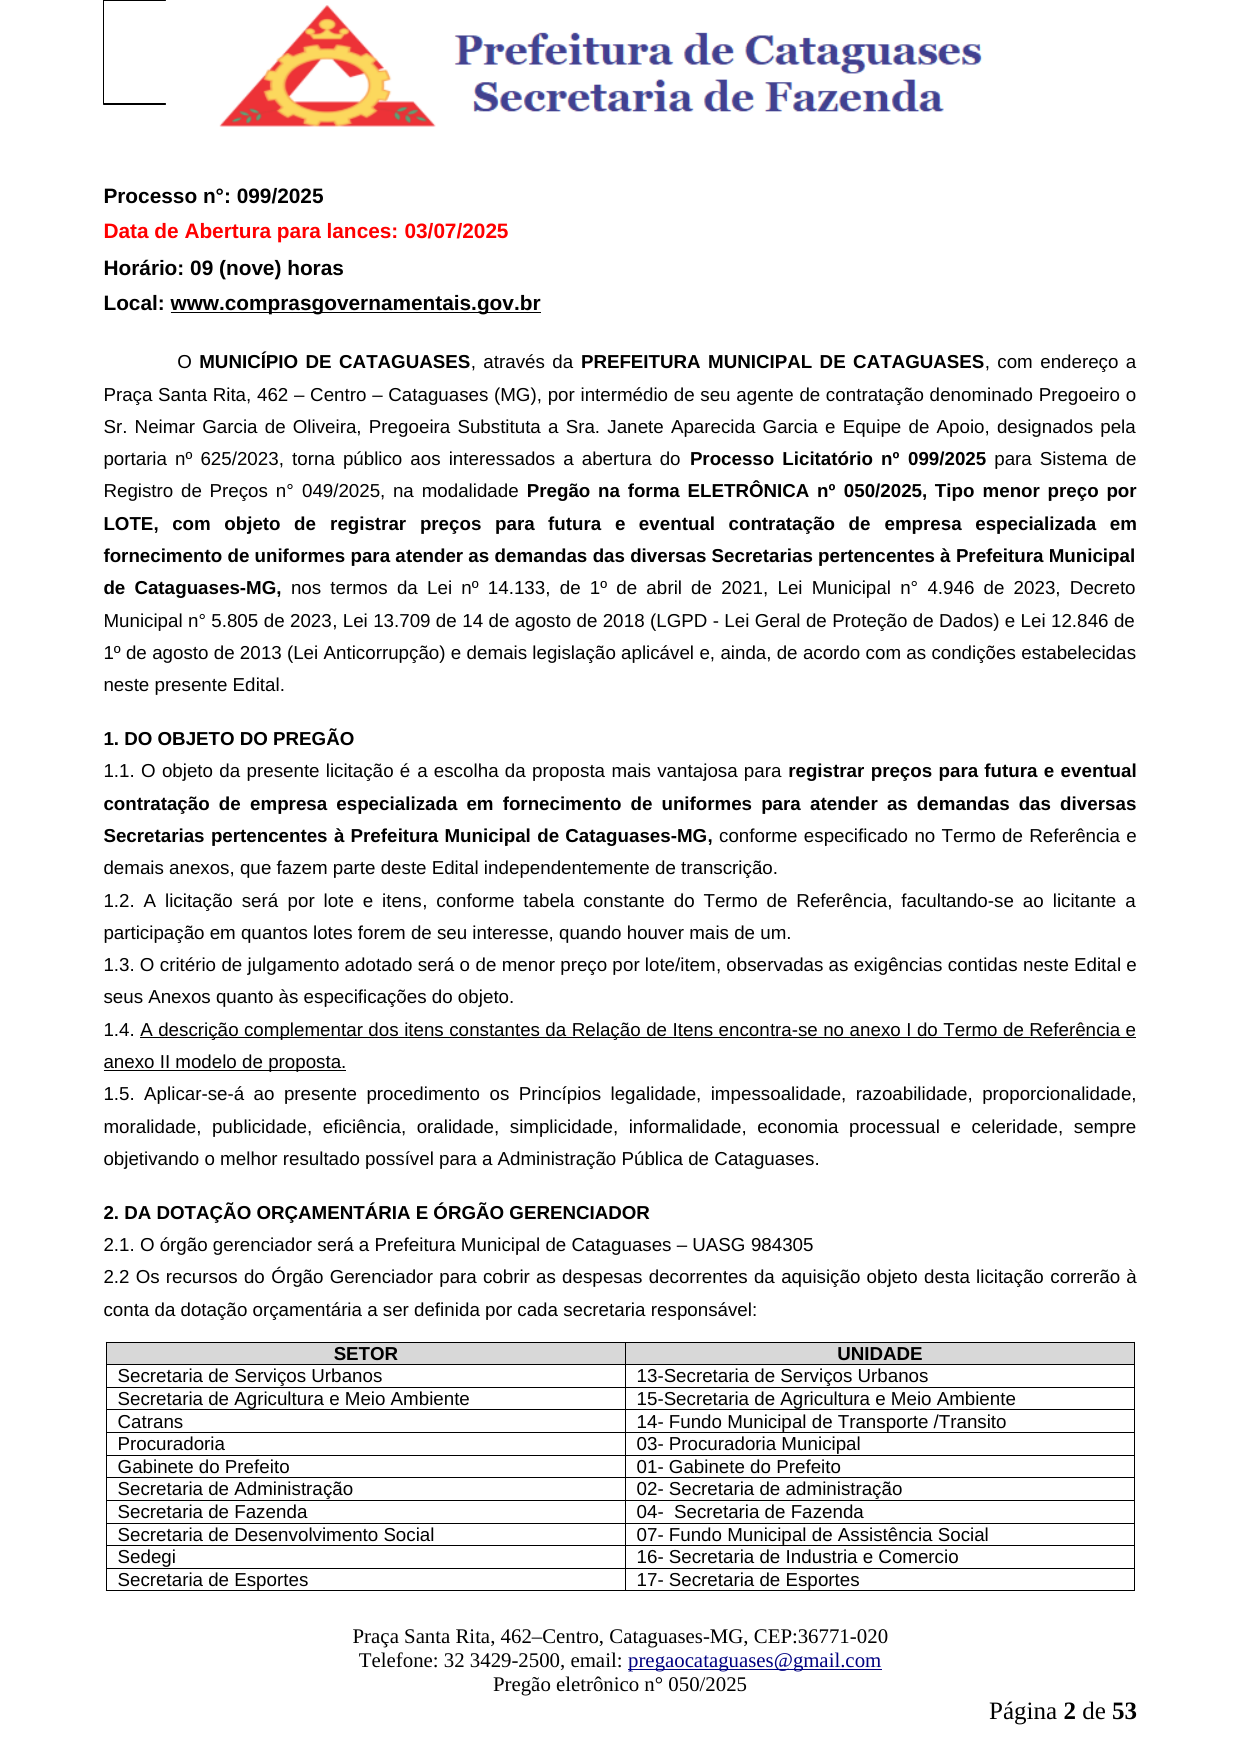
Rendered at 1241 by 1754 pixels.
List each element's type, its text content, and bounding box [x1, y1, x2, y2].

text O MUNICÍPIO DE CATAGUASES, através da Prefeitura Municipal de Cataguases, com endereço a Praça Santa Rita, 462 – Centro – Cataguases (MG), por intermédio de seu agente de contratação denominado Pregoeiro o Sr. Neimar Garcia de Oliveira, Pregoeira Substituta a Sra. Janete Aparecida Garcia e Equipe de Apoio, designados pela portaria nº 625/2023, torna público aos interessados a abertura do Processo Licitatório nº 099/2025 para Sistema de Registro de Preços n° 049/2025, na modalidade Pregão na forma ELETRÔNICA nº 050/2025, Tipo menor preço por LOTE, com objeto de registrar preços para futura e eventual contratação de empresa especializada em fornecimento de uniformes para atender as demandas das diversas Secretarias pertencentes à Prefeitura Municipal de Cataguases-MG, nos termos da Lei nº 14.133, de 1º de abril de 2021, Lei Municipal n° 4.946 de 2023, Decreto Municipal n° 5.805 de 2023, Lei 13.709 de 14 de agosto de 2018 (LGPD - Lei Geral de Proteção de Dados) e Lei 12.846 de 1º de agosto de 2013 (Lei Anticorrupção) e demais legislação aplicável e, ainda, de acordo com as condições estabelecidas neste presente Edital. [103, 351, 1137, 696]
table_cell Secretaria de Administração [107, 1478, 625, 1500]
text Horário: 09 (nove) horas [103, 255, 1137, 279]
table_cell Gabinete do Prefeito [107, 1456, 625, 1477]
text Local: www.comprasgovernamentais.gov.br [103, 291, 1137, 315]
table_cell 15-Secretaria de Agricultura e Meio Ambiente [626, 1388, 1134, 1409]
table_cell 16- Secretaria de Industria e Comercio [626, 1546, 1134, 1568]
table_cell 17- Secretaria de Esportes [626, 1569, 1134, 1590]
table_cell 02- Secretaria de administração [626, 1478, 1134, 1500]
text 1.3. O critério de julgamento adotado será o de menor preço por lote/item, observadas as exigências contidas neste Edital e seus Anexos quanto às especificações do objeto. [103, 954, 1137, 1008]
table_cell Secretaria de Fazenda [107, 1501, 625, 1522]
text 1.2. A licitação será por lote e itens, conforme tabela constante do Termo de Referência, facultando-se ao licitante a participação em quantos lotes forem de seu interesse, quando houver mais de um. [103, 889, 1137, 943]
table_cell 14- Fundo Municipal de Transporte /Transito [626, 1410, 1134, 1432]
table_cell Sedegi [107, 1546, 625, 1568]
text 1. DO OBJETO DO PREGÃO [103, 728, 1137, 749]
text 2. DA DOTAÇÃO ORÇAMENTÁRIA E ÓRGÃO GERENCIADOR [103, 1202, 1137, 1223]
text Data de Abertura para lances: 03/07/2025 [103, 219, 1137, 243]
text 1.4. A descrição complementar dos itens constantes da Relação de Itens encontra-se no anexo I do Termo de Referência e anexo II modelo de proposta. [103, 1018, 1137, 1072]
text 2.2 Os recursos do Órgão Gerenciador para cobrir as despesas decorrentes da aquisição objeto desta licitação correrão à conta da dotação orçamentária a ser definida por cada secretaria responsável: [103, 1266, 1137, 1320]
table_cell Procuradoria [107, 1433, 625, 1454]
picture [165, 0, 1075, 148]
table_cell 13-Secretaria de Serviços Urbanos [626, 1365, 1134, 1387]
table_cell Catrans [107, 1410, 625, 1432]
table_cell Secretaria de Serviços Urbanos [107, 1365, 625, 1387]
table_cell Secretaria de Esportes [107, 1569, 625, 1590]
text 2.1. O órgão gerenciador será a Prefeitura Municipal de Cataguases – UASG 984305 [103, 1234, 1137, 1255]
table_cell 03- Procuradoria Municipal [626, 1433, 1134, 1454]
table_cell 01- Gabinete do Prefeito [626, 1456, 1134, 1477]
table_cell 07- Fundo Municipal de Assistência Social [626, 1524, 1134, 1545]
table_cell 04- Secretaria de Fazenda [626, 1501, 1134, 1522]
text 1.5. Aplicar-se-á ao presente procedimento os Princípios legalidade, impessoalidade, razoabilidade, proporcionalidade, moralidade, publicidade, eficiência, oralidade, simplicidade, informalidade, economia processual e celeridade, sempre objetivando o melhor resultado possível para a Administração Pública de Cataguases. [103, 1083, 1137, 1169]
text Processo n°: 099/2025 [103, 183, 1137, 207]
table_header SETOR [107, 1343, 625, 1364]
table_header UNIDADE [626, 1343, 1134, 1364]
table_cell Secretaria de Agricultura e Meio Ambiente [107, 1388, 625, 1409]
text 1.1. O objeto da presente licitação é a escolha da proposta mais vantajosa para registrar preços para futura e eventual contratação de empresa especializada em fornecimento de uniformes para atender as demandas das diversas Secretarias pertencentes à Prefeitura Municipal de Cataguases-MG, conforme especificado no Termo de Referência e demais anexos, que fazem parte deste Edital independentemente de transcrição. [103, 760, 1137, 879]
table_cell Secretaria de Desenvolvimento Social [107, 1524, 625, 1545]
